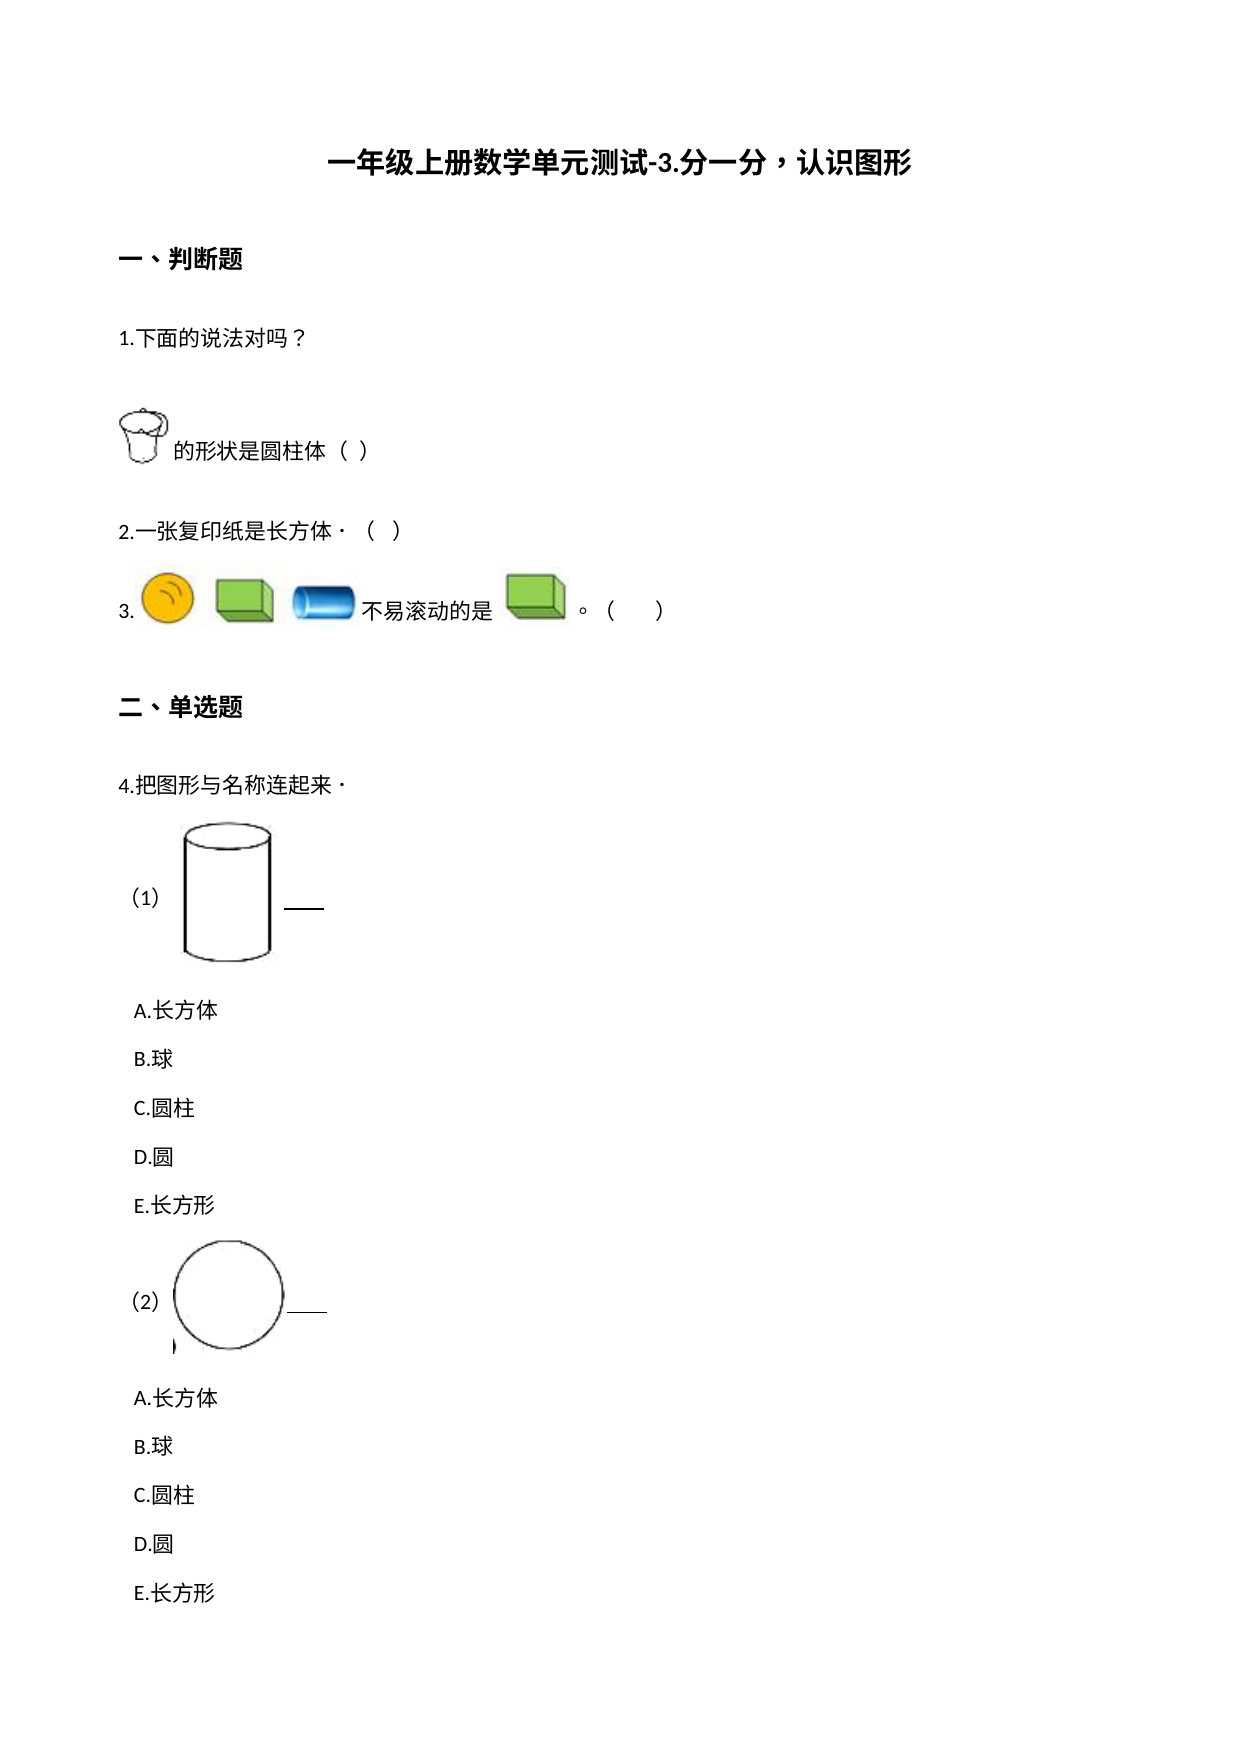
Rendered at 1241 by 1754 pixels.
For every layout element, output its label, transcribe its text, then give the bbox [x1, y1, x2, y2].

text （2） [118, 1236, 1122, 1366]
text 3.不易滚动的是 。（ ） [118, 562, 1122, 660]
picture [498, 567, 572, 628]
text 一、判断题 [118, 227, 1122, 292]
text 1.下面的说法对吗？ 的形状是圆柱体（ ） [118, 321, 1122, 500]
text 一年级上册数学单元测试-3.分一分，认识图形 [118, 129, 1122, 194]
text A.长方体 B.球 C.圆柱 D.圆 E.长方形 [134, 994, 1122, 1221]
text A.长方体 B.球 C.圆柱 D.圆 E.长方形 [134, 1381, 1122, 1609]
picture [173, 1236, 288, 1354]
text 2.一张复印纸是长方体．（ ） [118, 515, 1122, 547]
picture [134, 562, 362, 628]
text 二、单选题 [118, 675, 1122, 740]
text （1） [118, 817, 1122, 979]
picture [118, 402, 173, 469]
text 4.把图形与名称连起来． [118, 769, 1122, 802]
picture [173, 816, 284, 970]
